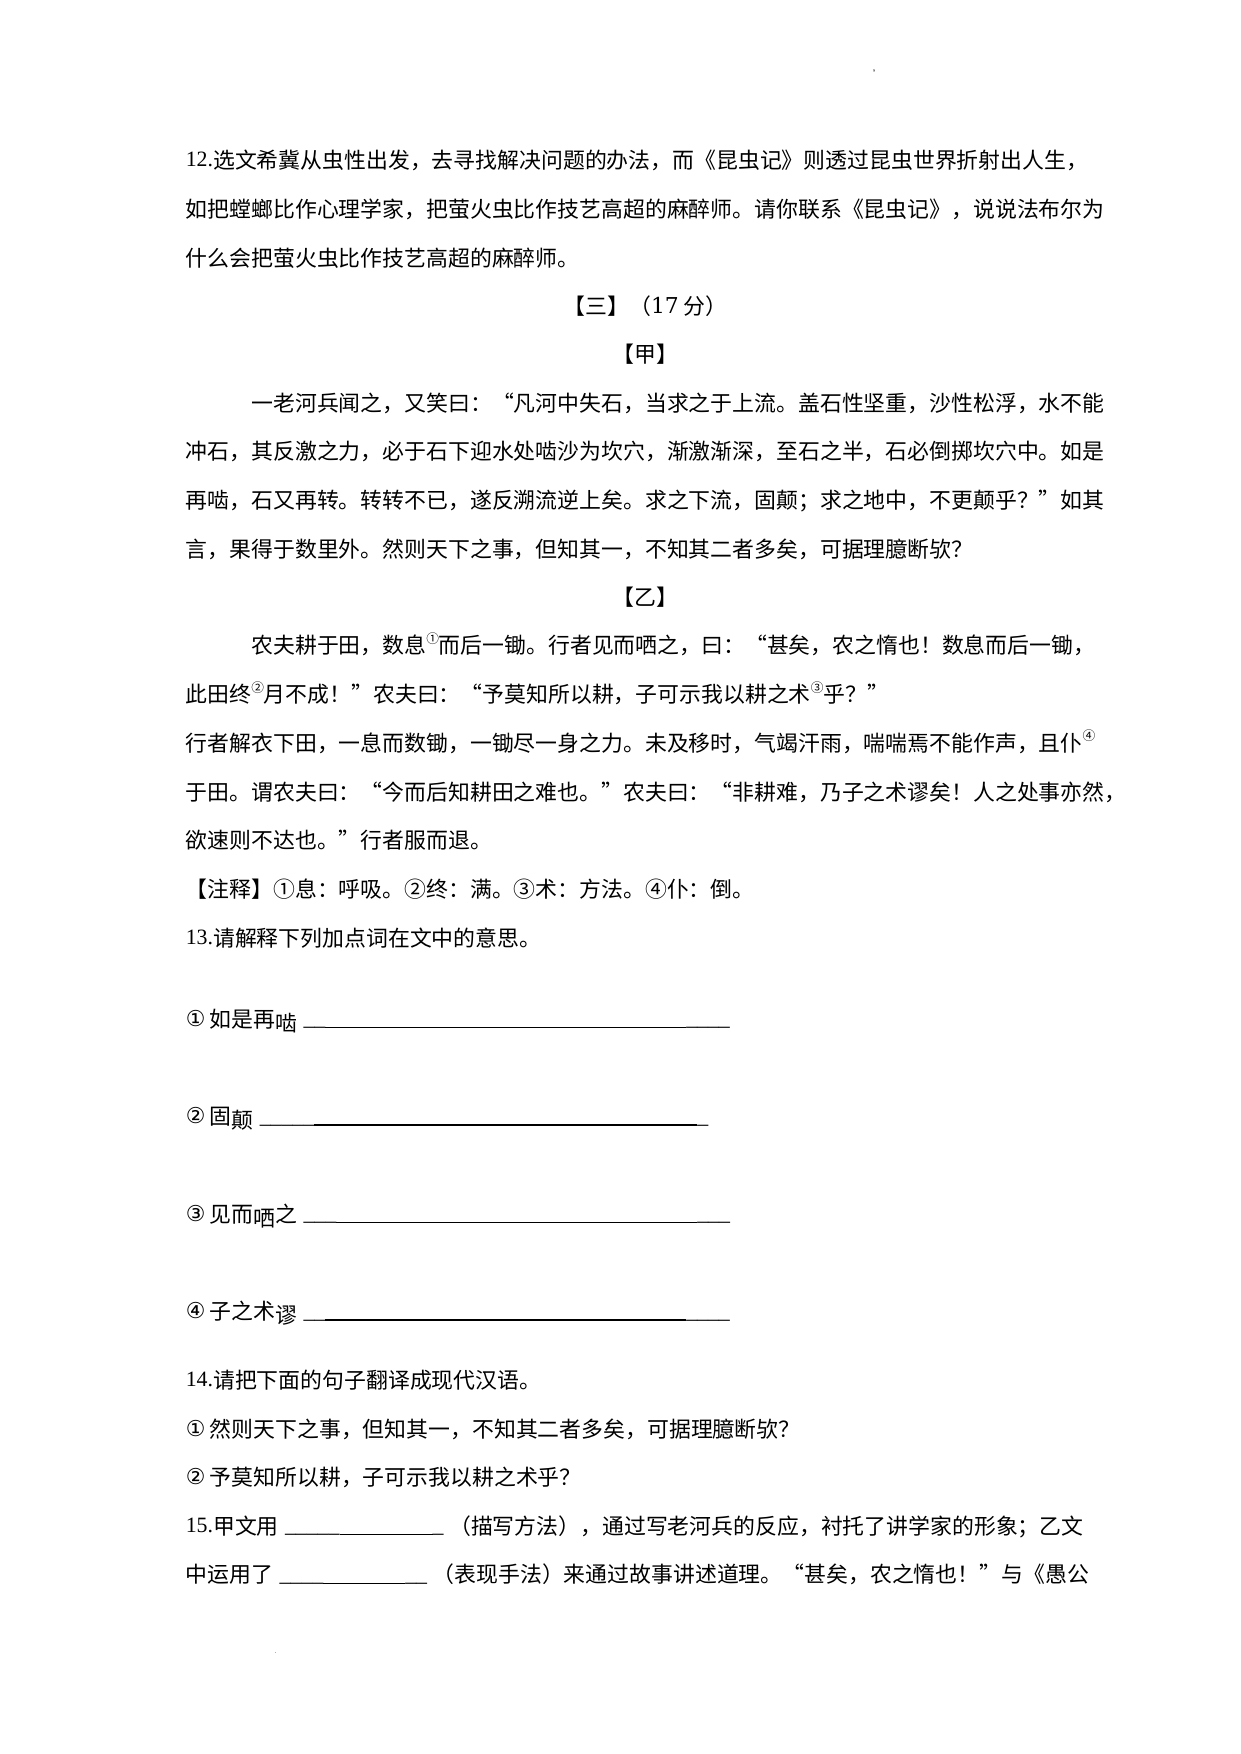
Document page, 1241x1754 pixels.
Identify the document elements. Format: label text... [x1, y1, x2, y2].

text 12.选文希冀从虫性出发，去寻找解决问题的办法，而《昆虫记》则透过昆虫世界折射出人生，如把螳螂比作心理学家，把萤火虫比作技艺高超的麻醉师。请你联系《昆虫记》，说说法布尔为什么会把萤火虫比作技艺高超的麻醉师。 [186, 143, 1104, 273]
text 一老河兵闻之，又笑曰：“凡河中失石，当求之于上流。盖石性坚重，沙性松浮，水不能冲石，其反激之力，必于石下迎水处啮沙为坎穴，渐激渐深，至石之半，石必倒掷坎穴中。如是再啮，石又再转。转转不已，遂反溯流逆上矣。求之下流，固颠；求之地中，不更颠乎？”如其言，果得于数里外。然则天下之事，但知其一，不知其二者多矣，可据理臆断欤？ [186, 385, 1104, 564]
text 【三】（17分） [186, 288, 1104, 321]
text 14.请把下面的句子翻译成现代汉语。 ①然则天下之事，但知其一，不知其二者多矣，可据理臆断欤？ ②予莫知所以耕，子可示我以耕之术乎？ [186, 1362, 1104, 1492]
text 13.请解释下列加点词在文中的意思。 ①如是再啮 __ ____ ②固颠 _____ _ ③见而哂之 ___ ___ ④子之术谬 __ ____ [186, 920, 1104, 1343]
text 【甲】 [186, 337, 1104, 369]
text 农夫耕于田，数息①而后一锄。行者见而哂之，曰：“甚矣，农之惰也！数息而后一锄，此田终②月不成！”农夫曰：“予莫知所以耕，子可示我以耕之术③乎？” 行者解衣下田，一息而数锄，一锄尽一身之力。未及移时，气竭汗雨，喘喘焉不能作声，且仆④于田。谓农夫曰：“今而后知耕田之难也。”农夫曰：“非耕难，乃子之术谬矣！人之处事亦然，欲速则不达也。”行者服而退。 【注释】①息：呼吸。②终：满。③术：方法。④仆：倒。 [186, 628, 1104, 904]
text 15.甲文用 _____ _ （描写方法），通过写老河兵的反应，衬托了讲学家的形象；乙文中运用了 ____ __ （表现手法）来通过故事讲述道理。“甚矣，农之惰也！”与《愚公移山》中的“甚矣，汝之不惠！”都是 ___ ___ 句式。 [186, 1508, 1104, 1589]
text 【乙】 [186, 580, 1104, 612]
